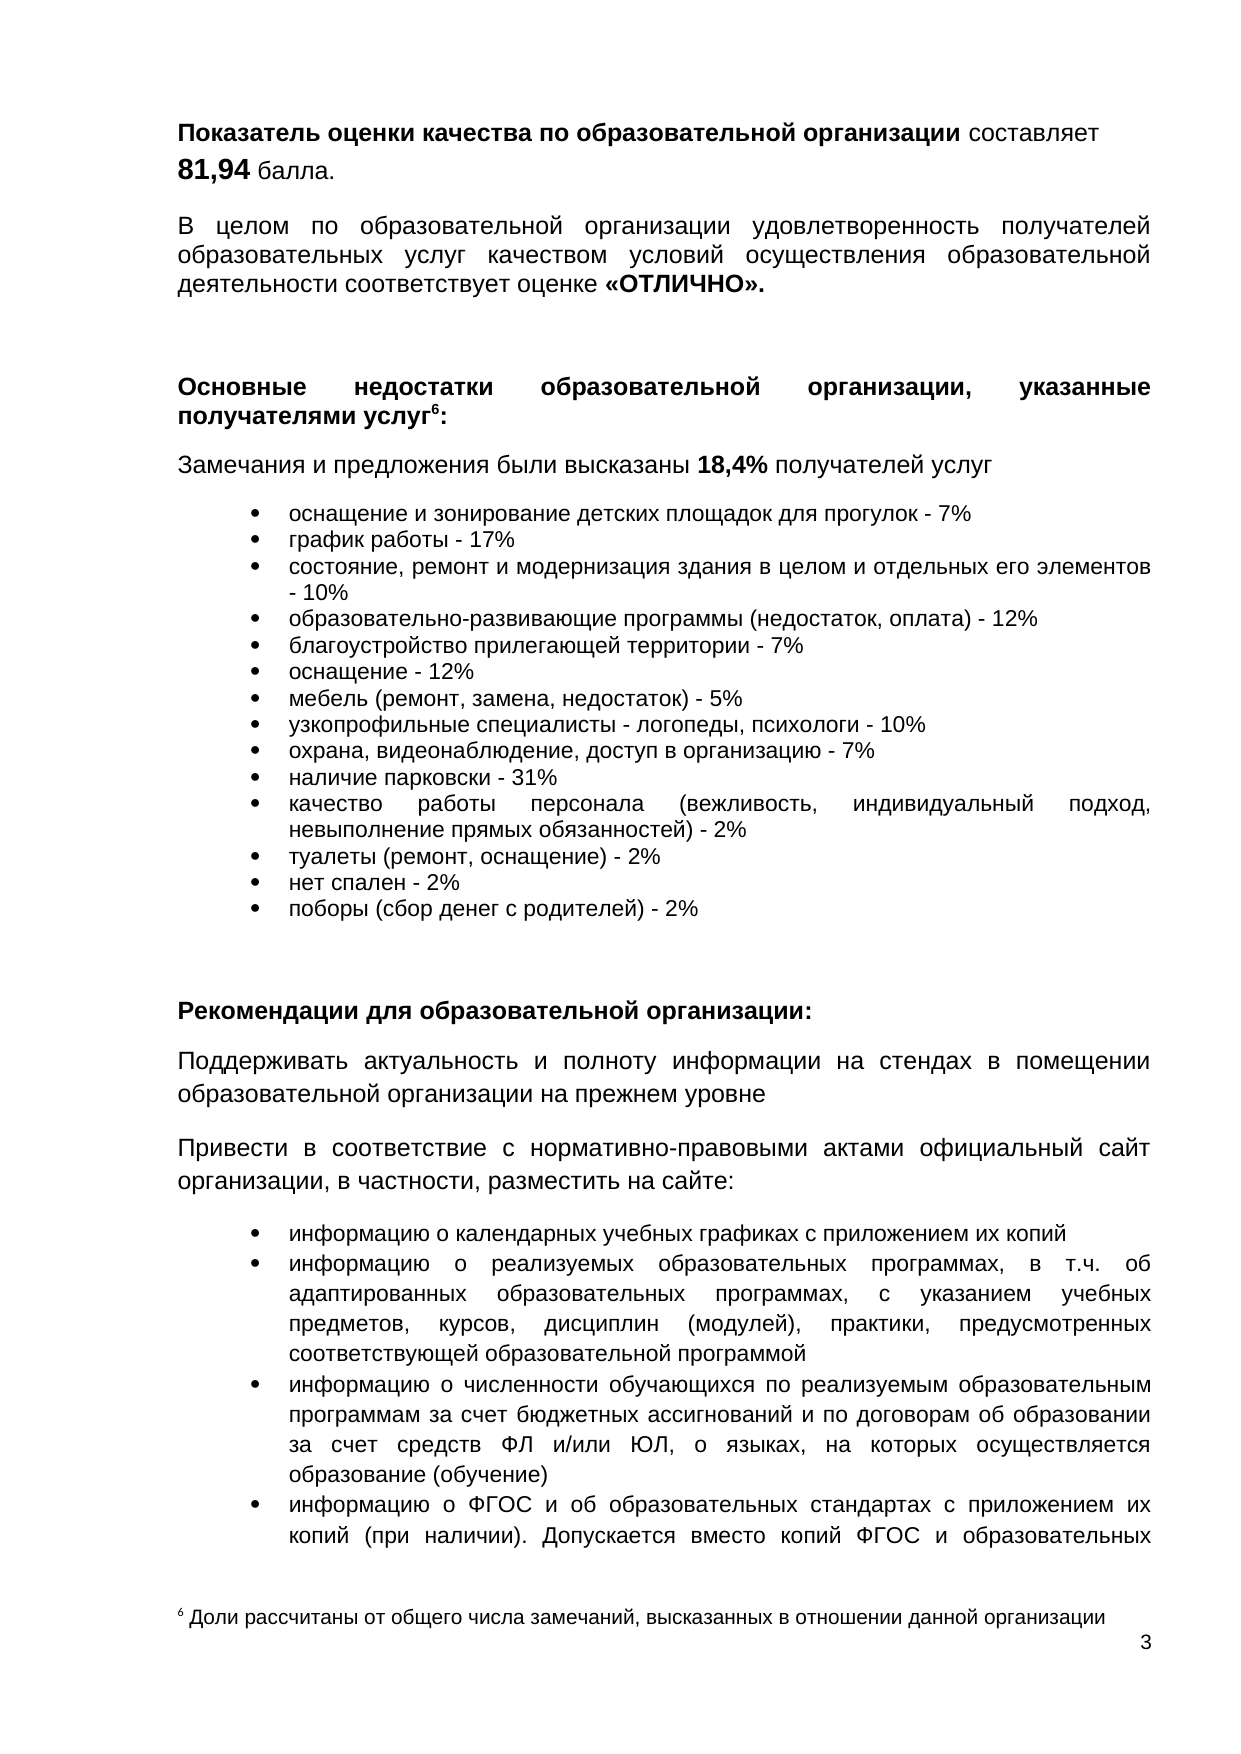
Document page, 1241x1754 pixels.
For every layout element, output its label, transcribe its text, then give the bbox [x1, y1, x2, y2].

text Замечания и предложения были высказаны 18,4% получателей услуг [177, 450, 1152, 479]
list состояние, ремонт и модернизация здания в целом и отдельных его элементов - 10% [251, 553, 1152, 605]
list благоустройство прилегающей территории - 7% [251, 632, 1152, 658]
list график работы - 17% [251, 526, 1152, 553]
list нет спален - 2% [251, 869, 1152, 895]
text Основные недостатки образовательной организации, указанные получателями услуг: [177, 372, 1152, 429]
list наличие парковски - 31% [251, 763, 1152, 790]
text Привести в соответствие с нормативно-правовыми актами официальный сайт организации, в частности, разместить на сайте: [177, 1133, 1152, 1194]
list мебель (ремонт, замена, недостаток) - 5% [251, 684, 1152, 711]
list качество работы персонала (вежливость, индивидуальный подход, невыполнение прямых обязанностей) - 2% [251, 790, 1152, 843]
list образовательно-развивающие программы (недостаток, оплата) - 12% [251, 605, 1152, 632]
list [251, 1491, 1152, 1548]
text Рекомендации для образовательной организации: [177, 996, 1152, 1025]
list оснащение - 12% [251, 658, 1152, 684]
list туалеты (ремонт, оснащение) - 2% [251, 843, 1152, 869]
list узкопрофильные специалисты - логопеды, психологи - 10% [251, 711, 1152, 737]
list поборы (сбор денег с родителей) - 2% [251, 895, 1152, 922]
list информацию о численности обучающихся по реализуемым образовательным программам за счет бюджетных ассигнований и по договорам об образовании за счет средств ФЛ и/или ЮЛ, о языках, на которых осуществляется образование (обучение) [251, 1371, 1152, 1488]
text Показатель оценки качества по образовательной организации составляет 81,94 балла. [177, 118, 1152, 185]
list информацию о календарных учебных графиках с приложением их копий [251, 1219, 1152, 1246]
list информацию о реализуемых образовательных программах, в т.ч. об адаптированных образовательных программах, с указанием учебных предметов, курсов, дисциплин (модулей), практики, предусмотренных соответствующей образовательной программой [251, 1250, 1152, 1367]
text В целом по образовательной организации удовлетворенность получателей образовательных услуг качеством условий осуществления образовательной деятельности соответствует оценке «ОТЛИЧНО». [177, 211, 1152, 297]
list оснащение и зонирование детских площадок для прогулок - 7% [251, 500, 1152, 526]
text Поддерживать актуальность и полноту информации на стендах в помещении образовательной организации на прежнем уровне [177, 1046, 1152, 1108]
list охрана, видеонаблюдение, доступ в организацию - 7% [251, 737, 1152, 763]
